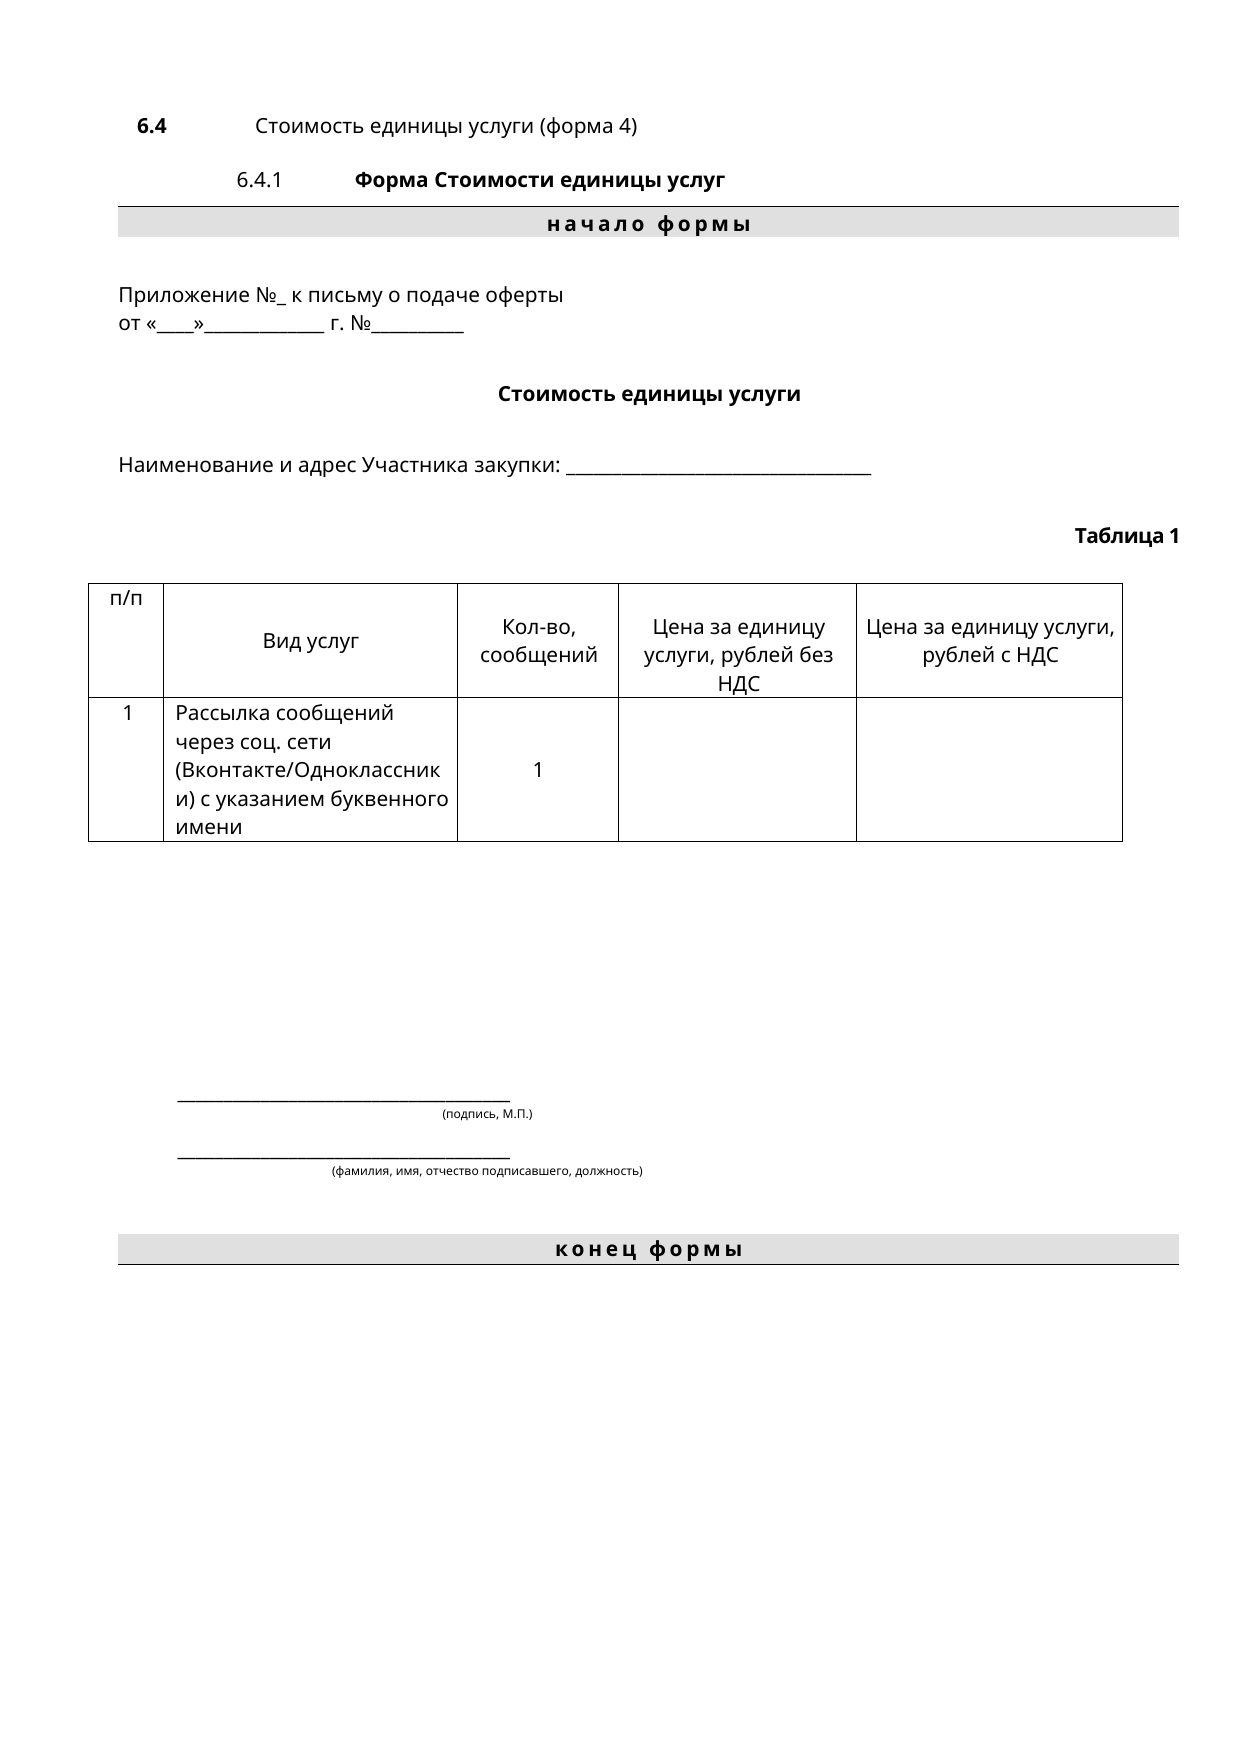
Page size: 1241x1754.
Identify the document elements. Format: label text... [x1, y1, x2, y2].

table_header Вид услуг [164, 584, 457, 697]
text (фамилия, имя, отчество подписавшего, должность) [118, 1163, 797, 1191]
list Форма Стоимости единицы услуг [236, 165, 1181, 193]
table_header Цена за единицу услуги, рублей без НДС [619, 584, 856, 697]
table_header Кол-во, сообщений [458, 584, 618, 697]
table_cell 1 [89, 698, 163, 841]
text (подпись, М.П.) [118, 1106, 797, 1134]
table_cell [619, 698, 856, 841]
text конец формы [118, 1234, 1179, 1264]
table_header Цена за единицу услуги, рублей с НДС [857, 584, 1122, 697]
table_cell [857, 698, 1122, 841]
text Наименование и адрес Участника закупки: _________________________________ [118, 450, 1181, 479]
table_cell Рассылка сообщений через соц. сети (Вконтакте/Одноклассники) с указанием буквенного имени [164, 698, 457, 841]
text Стоимость единицы услуги [118, 379, 1181, 408]
text ____________________________________ [118, 1077, 1181, 1106]
subtitle Стоимость единицы услуги (форма 4) [137, 111, 1181, 140]
table_cell 1 [458, 698, 618, 841]
table_header п/п [89, 584, 163, 697]
text ____________________________________ [118, 1134, 1181, 1163]
text Таблица 1 [118, 521, 1181, 550]
text начало формы [118, 207, 1179, 237]
text Приложение №_ к письму о подаче оферты от «____»_____________ г. №__________ [118, 280, 1181, 337]
